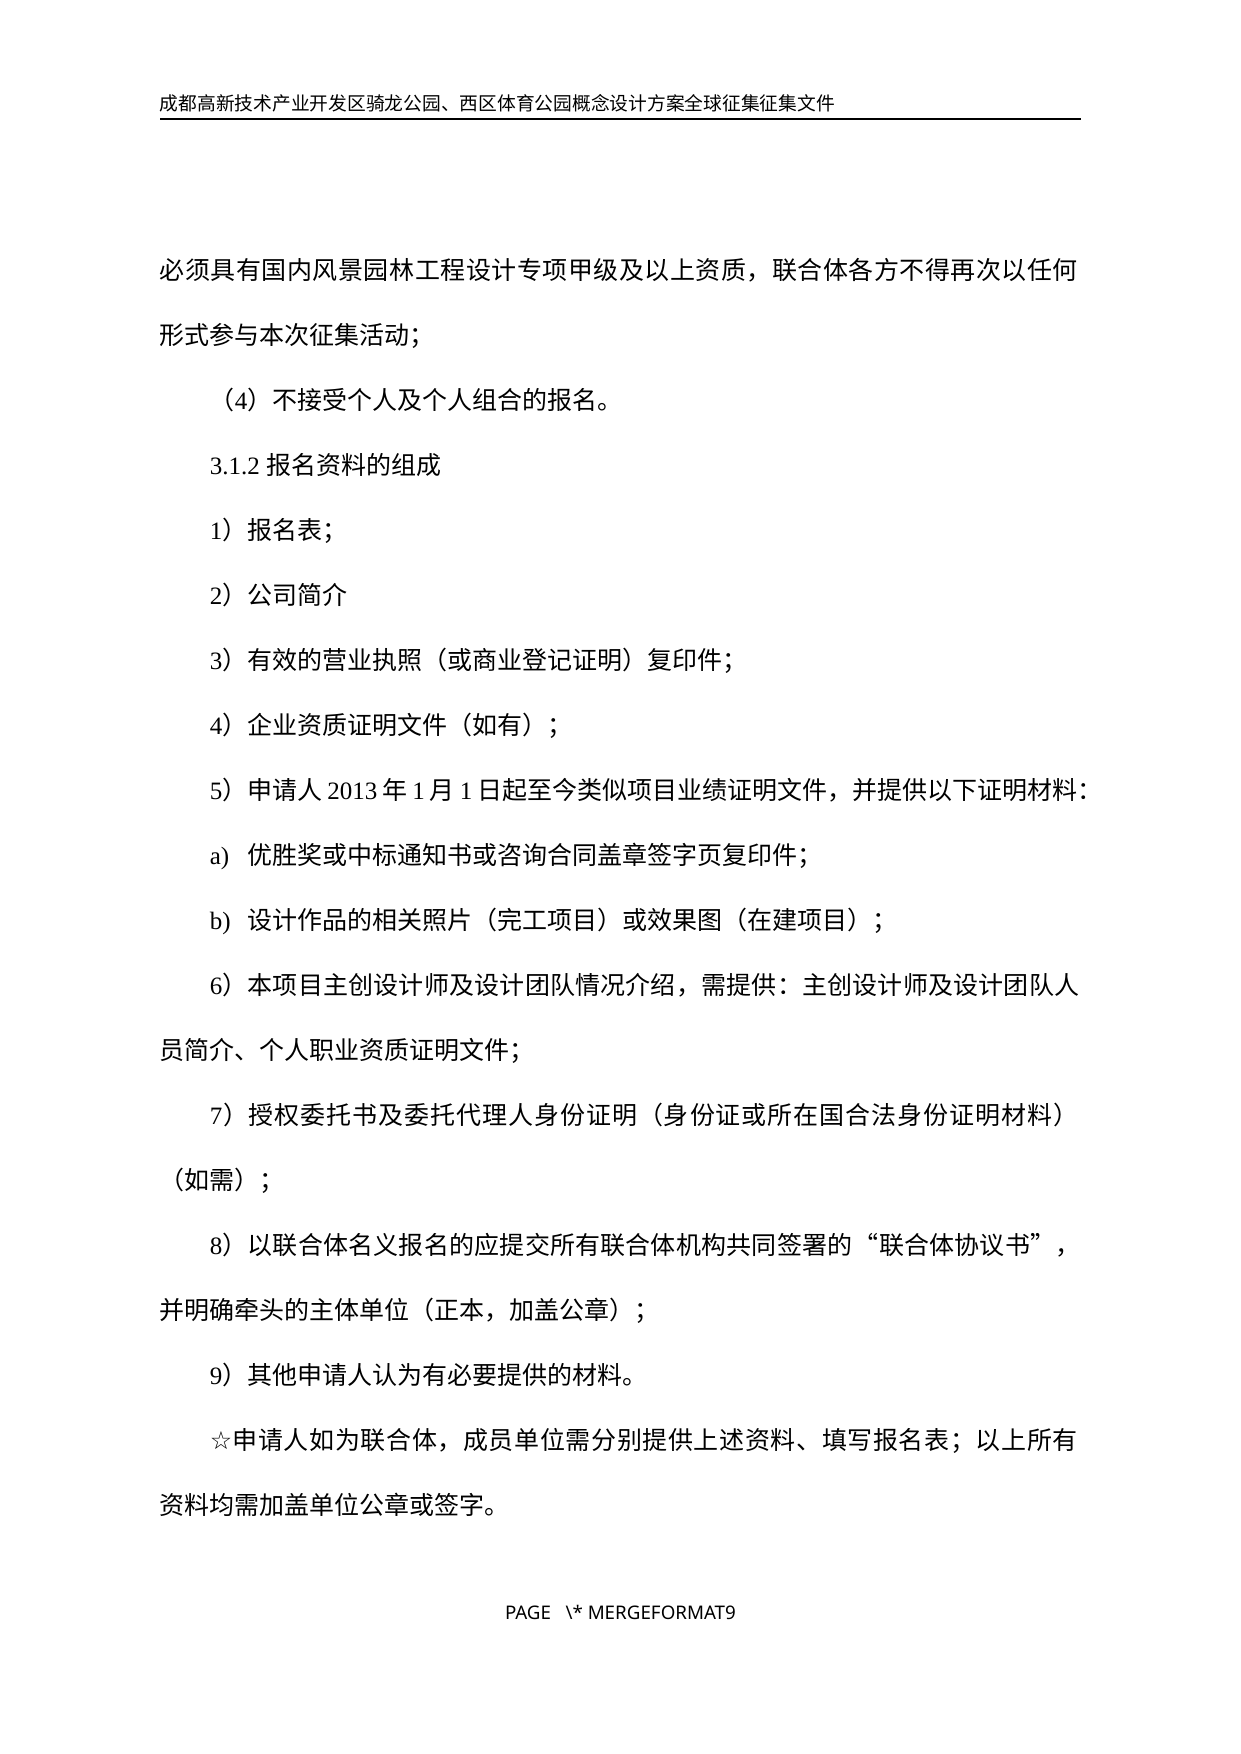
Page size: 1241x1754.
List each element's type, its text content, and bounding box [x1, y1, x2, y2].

text （4）不接受个人及个人组合的报名。 [159, 366, 1081, 431]
text 9）其他申请人认为有必要提供的材料。 [159, 1341, 1081, 1406]
text a) 优胜奖或中标通知书或咨询合同盖章签字页复印件； [159, 821, 1081, 886]
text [159, 236, 1081, 366]
text b) 设计作品的相关照片（完工项目）或效果图（在建项目）； [159, 886, 1081, 951]
text 3）有效的营业执照（或商业登记证明）复印件； [159, 626, 1081, 691]
text 6）本项目主创设计师及设计团队情况介绍，需提供：主创设计师及设计团队人员简介、个人职业资质证明文件； [159, 951, 1081, 1081]
text 2）公司简介 [159, 561, 1081, 626]
text 7）授权委托书及委托代理人身份证明（身份证或所在国合法身份证明材料）（如需）； [159, 1081, 1081, 1211]
text ☆申请人如为联合体，成员单位需分别提供上述资料、填写报名表；以上所有资料均需加盖单位公章或签字。 [159, 1406, 1081, 1536]
text 5）申请人2013年1月1日起至今类似项目业绩证明文件，并提供以下证明材料： [159, 756, 1081, 821]
text 3.1.2 报名资料的组成 [159, 431, 1081, 496]
text 8）以联合体名义报名的应提交所有联合体机构共同签署的“联合体协议书”，并明确牵头的主体单位（正本，加盖公章）； [159, 1211, 1081, 1341]
text 4）企业资质证明文件（如有）； [159, 691, 1081, 756]
text 1）报名表； [159, 496, 1081, 561]
